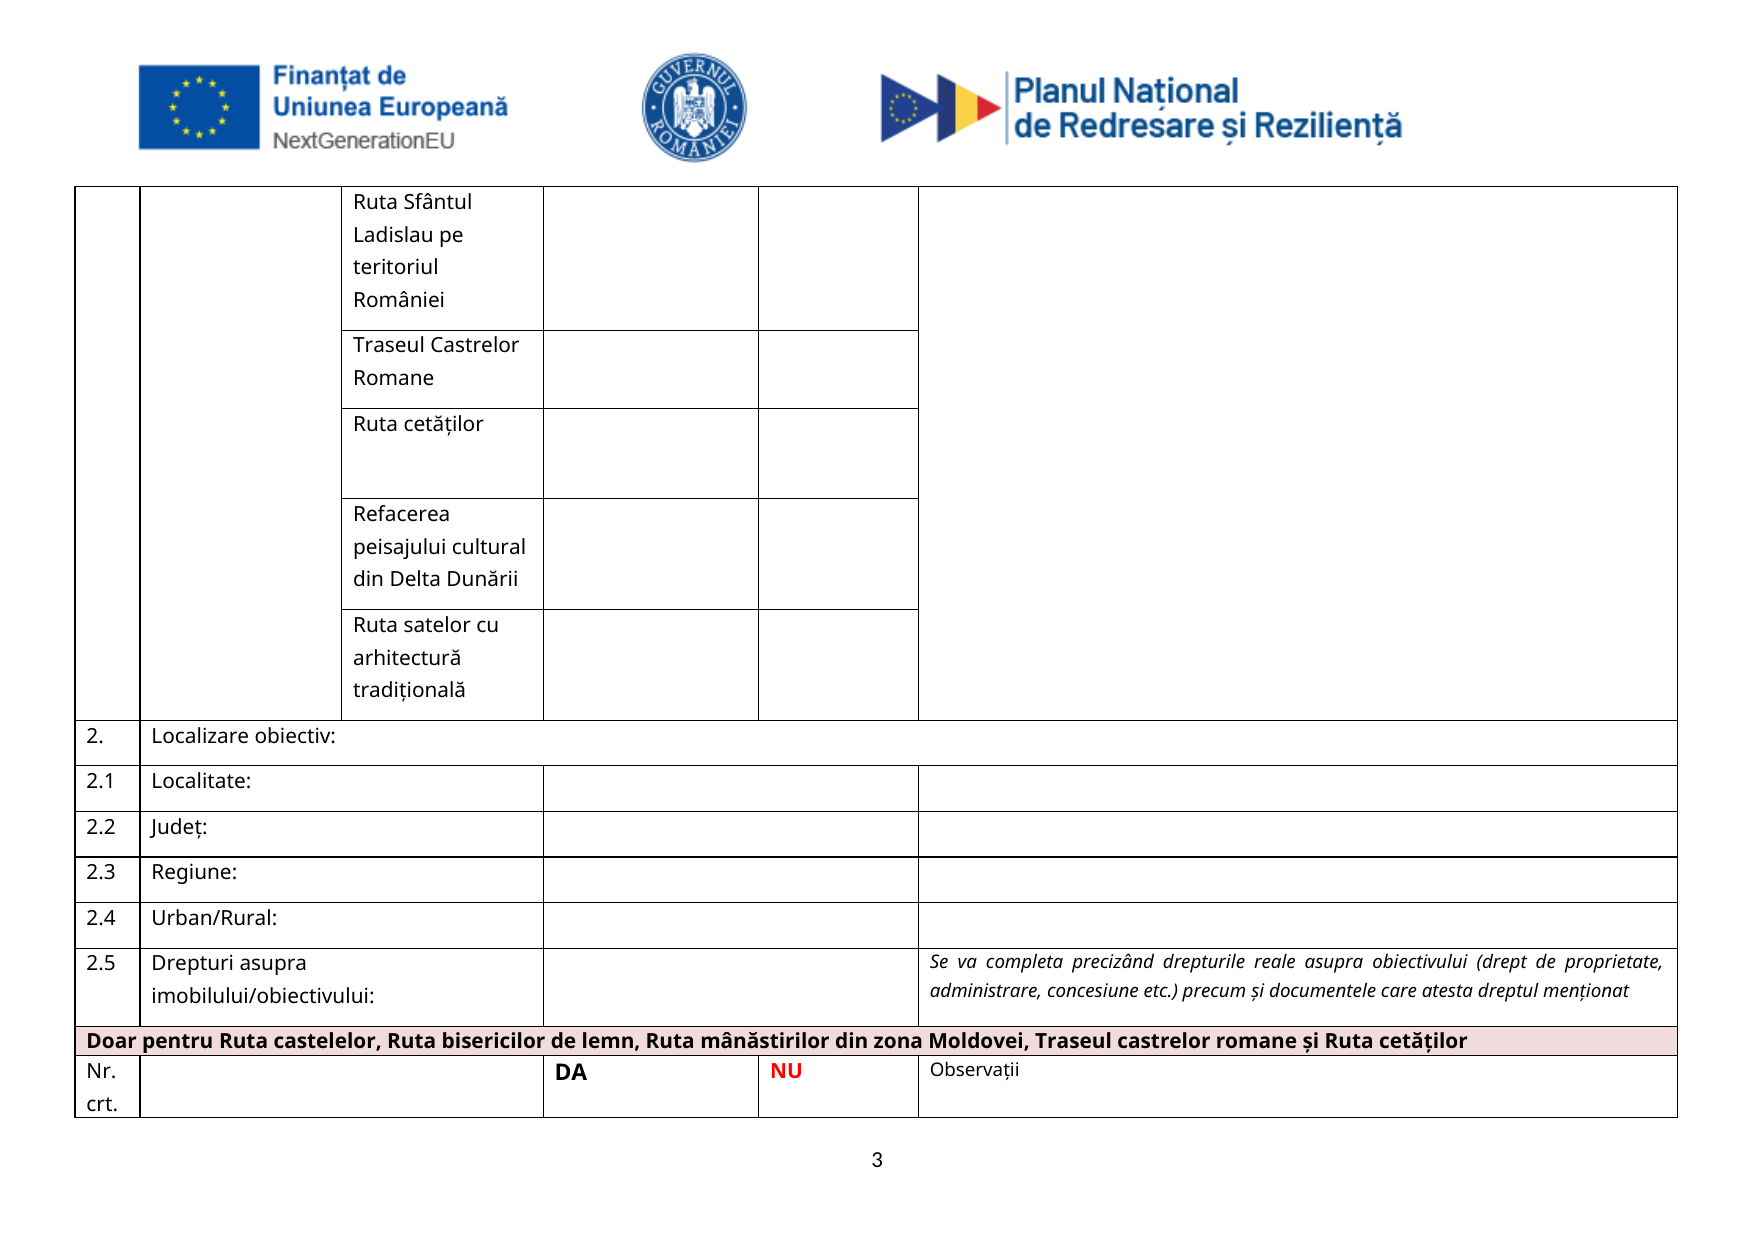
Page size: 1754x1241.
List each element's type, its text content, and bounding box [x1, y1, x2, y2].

table_cell [544, 949, 918, 1026]
table_cell [919, 903, 1677, 947]
table_cell Observații [919, 1056, 1677, 1117]
table_cell [544, 766, 918, 811]
table_cell Ruta Sfântul Ladislau pe teritoriul României [342, 187, 543, 329]
table_cell 2.1 [76, 766, 139, 811]
table_cell [759, 409, 918, 498]
table_cell Localizare obiectiv: [141, 721, 1677, 765]
table_cell Doar pentru Ruta castelelor, Ruta bisericilor de lemn, Ruta mânăstirilor din zona Moldovei, Traseul castrelor romane și Ruta cetăților [76, 1027, 1677, 1055]
table_cell 2. [76, 721, 139, 765]
table_cell [759, 331, 918, 408]
table_cell [919, 812, 1677, 856]
table_cell Nr. crt. [76, 1056, 139, 1117]
table_cell Refacerea peisajului cultural din Delta Dunării [342, 499, 543, 609]
table_cell [759, 610, 918, 720]
table_cell [544, 499, 758, 609]
table_cell 2.3 [76, 858, 139, 902]
table_cell [544, 610, 758, 720]
table_cell Urban/Rural: [141, 903, 543, 947]
table_cell [919, 858, 1677, 902]
table_cell [759, 187, 918, 329]
table_cell [544, 812, 918, 856]
table_cell [759, 499, 918, 609]
table_cell [544, 331, 758, 408]
table_cell Județ: [141, 812, 543, 856]
table_cell 2.5 [76, 949, 139, 1026]
table_cell [544, 858, 918, 902]
table_cell Se va completa precizând drepturile reale asupra obiectivului (drept de proprietate, administrare, concesiune etc.) precum și documentele care atesta dreptul menționat [919, 949, 1677, 1026]
table_cell 2.2 [76, 812, 139, 856]
table_cell [919, 766, 1677, 811]
table_cell Regiune: [141, 858, 543, 902]
table_cell Drepturi asupra imobilului/obiectivului: [141, 949, 543, 1026]
table_cell [544, 187, 758, 329]
table_cell Ruta satelor cu arhitectură tradițională [342, 610, 543, 720]
table_cell [141, 1056, 543, 1117]
table_cell Ruta cetăților [342, 409, 543, 498]
table_cell Localitate: [141, 766, 543, 811]
table_cell DA [544, 1056, 758, 1117]
table_cell [544, 409, 758, 498]
table_cell 2.4 [76, 903, 139, 947]
table_cell NU [759, 1056, 918, 1117]
table_cell [544, 903, 918, 947]
table_cell Traseul Castrelor Romane [342, 331, 543, 408]
